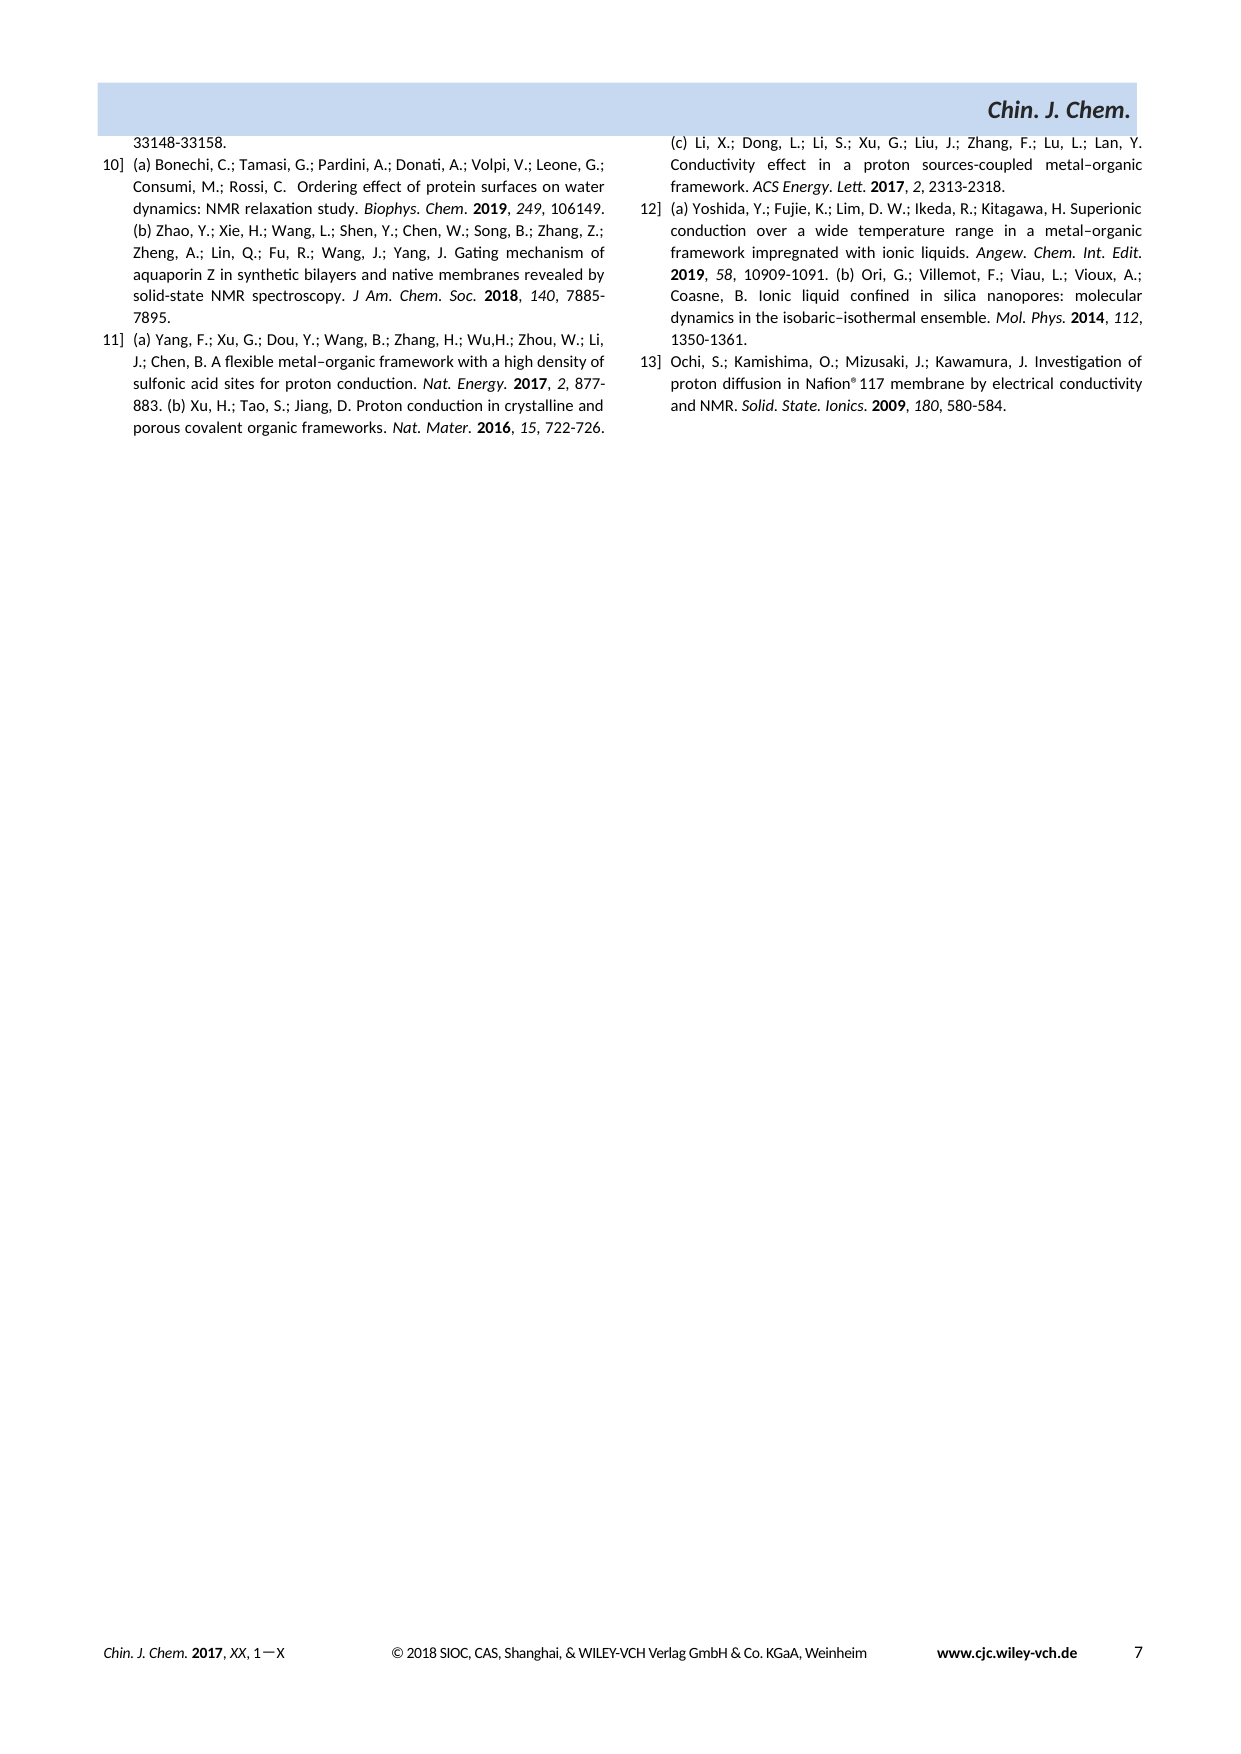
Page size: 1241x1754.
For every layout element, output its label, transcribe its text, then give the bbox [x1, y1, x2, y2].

text (a) Yang, F.; Xu, G.; Dou, Y.; Wang, B.; Zhang, H.; Wu,H.; Zhou, W.; Li, J.; Chen, B. A flexible metal–organic framework with a high density of sulfonic acid sites for proton conduction. Nat. Energy. 2017, 2, 877-883. (b) Xu, H.; Tao, S.; Jiang, D. Proton conduction in crystalline and porous covalent organic frameworks. Nat. Mater. 2016, 15, 722-726. (c) Li, X.; Dong, L.; Li, S.; Xu, G.; Liu, J.; Zhang, F.; Lu, L.; Lan, Y. Conductivity effect in a proton sources-coupled metal–organic framework. ACS Energy. Lett. 2017, 2, 2313-2318. [124, 328, 605, 437]
text Ochi, S.; Kamishima, O.; Mizusaki, J.; Kawamura, J. Investigation of proton diffusion in Nafion®117 membrane by electrical conductivity and NMR. Solid. State. Ionics. 2009, 180, 580-584. [661, 350, 1143, 416]
text (a) Yoshida, Y.; Fujie, K.; Lim, D. W.; Ikeda, R.; Kitagawa, H. Superionic conduction over a wide temperature range in a metal–organic framework impregnated with ionic liquids. Angew. Chem. Int. Edit. 2019, 58, 10909-1091. (b) Ori, G.; Villemot, F.; Viau, L.; Vioux, A.; Coasne, B. Ionic liquid confined in silica nanopores: molecular dynamics in the isobaric–isothermal ensemble. Mol. Phys. 2014, 112, 1350-1361. [661, 197, 1143, 350]
text (a) Bonechi, C.; Tamasi, G.; Pardini, A.; Donati, A.; Volpi, V.; Leone, G.; Consumi, M.; Rossi, C. Ordering effect of protein surfaces on water dynamics: NMR relaxation study. Biophys. Chem. 2019, 249, 106149. (b) Zhao, Y.; Xie, H.; Wang, L.; Shen, Y.; Chen, W.; Song, B.; Zhang, Z.; Zheng, A.; Lin, Q.; Fu, R.; Wang, J.; Yang, J. Gating mechanism of aquaporin Z in synthetic bilayers and native membranes revealed by solid-state NMR spectroscopy. J Am. Chem. Soc. 2018, 140, 7885-7895. [124, 153, 605, 328]
